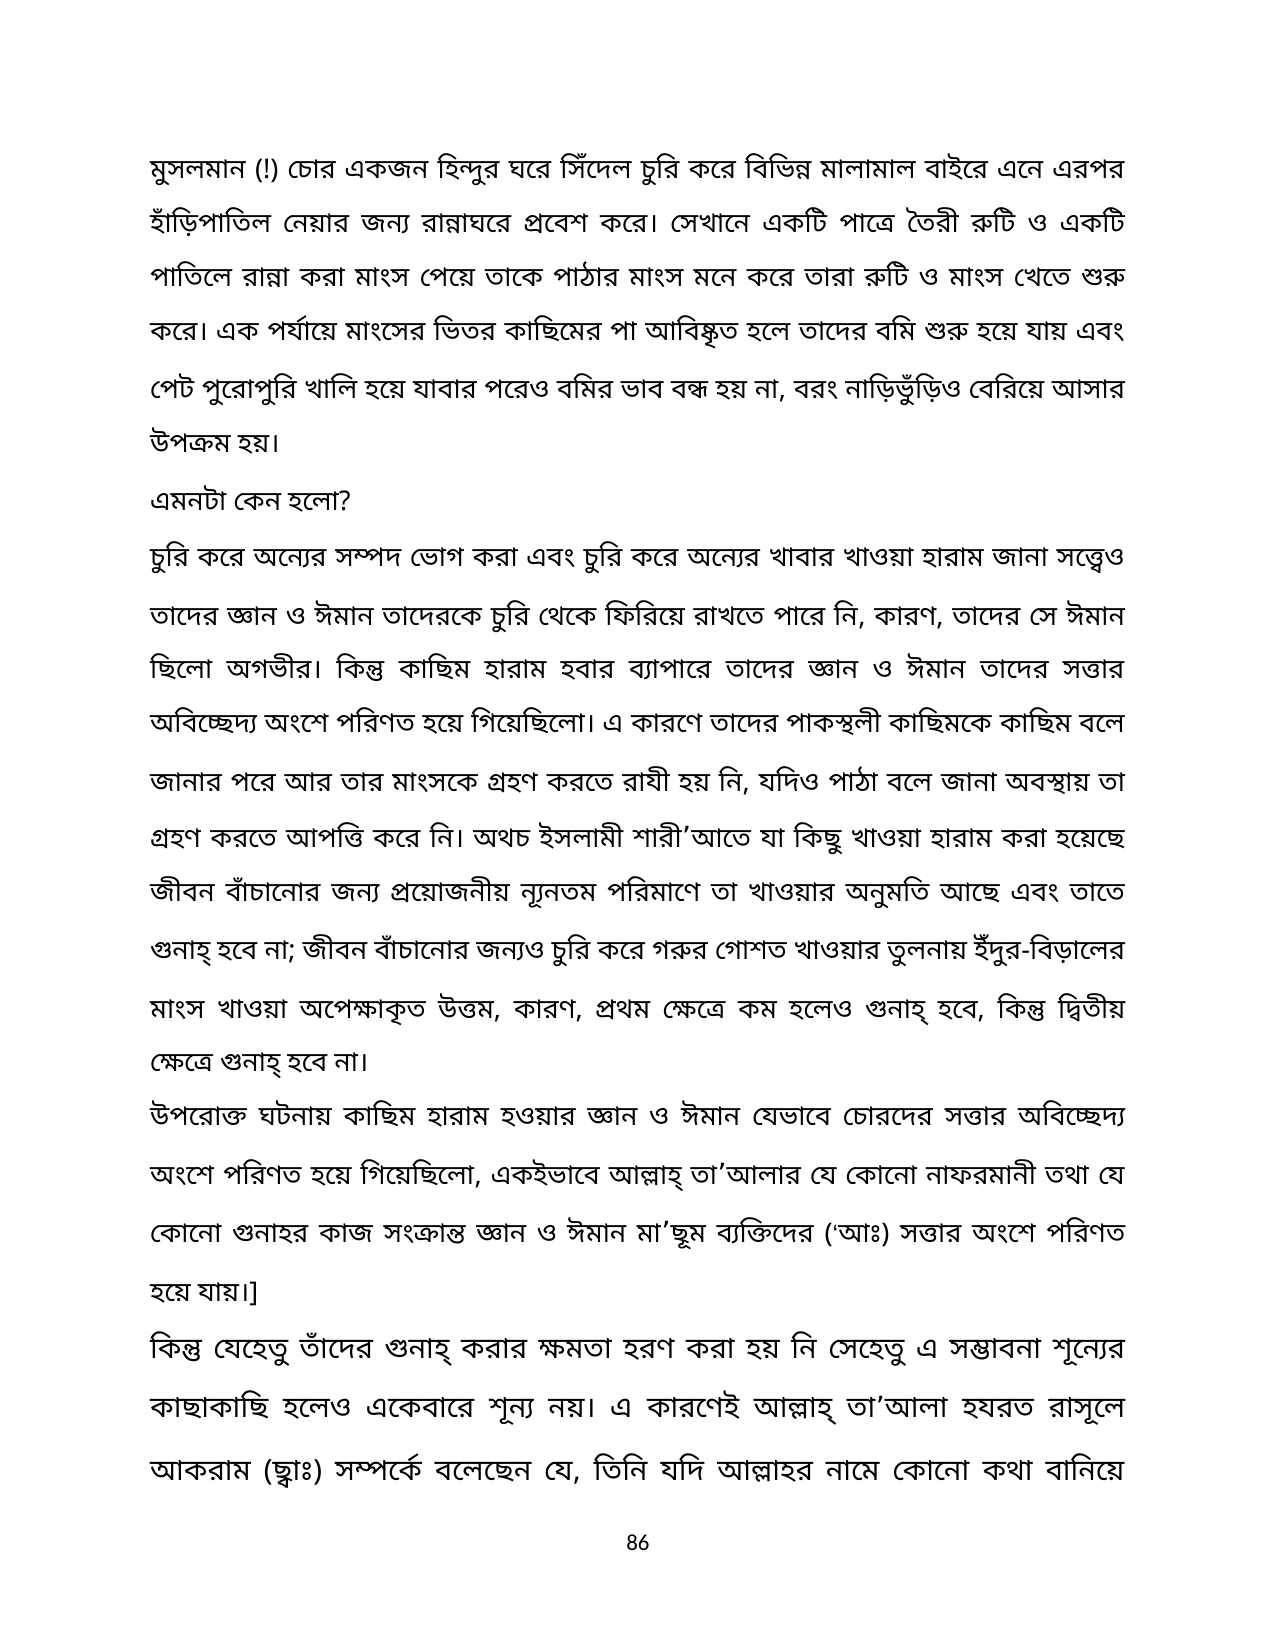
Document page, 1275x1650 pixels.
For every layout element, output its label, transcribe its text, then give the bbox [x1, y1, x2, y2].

text চুরি করে অন্যের সম্পদ ভোগ করা এবং চুরি করে অন্যের খাবার খাওয়া হারাম জানা সত্ত্বেও তাদের জ্ঞান ও ঈমান তাদেরকে চুরি থেকে ফিরিয়ে রাখতে পারে নি, কারণ, তাদের সে ঈমান ছিলো অগভীর। কিন্তু কাছিম হারাম হবার ব্যাপারে তাদের জ্ঞান ও ঈমান তাদের সত্তার অবিচ্ছেদ্য অংশে পরিণত হয়ে গিয়েছিলো। এ কারণে তাদের পাকস্থলী কাছিমকে কাছিম বলে জানার পরে আর তার মাংসকে গ্রহণ করতে রাযী হয় নি, যদিও পাঠা বলে জানা অবস্থায় তা গ্রহণ করতে আপত্তি করে নি। অথচ ইসলামী শারী’আতে যা কিছু খাওয়া হারাম করা হয়েছে জীবন বাঁচানোর জন্য প্রয়োজনীয় ন্যূনতম পরিমাণে তা খাওয়ার অনুমতি আছে এবং তাতে গুনাহ্ হবে না; জীবন বাঁচানোর জন্যও চুরি করে গরুর গোশত খাওয়ার তুলনায় ইঁদুর-বিড়ালের মাংস খাওয়া অপেক্ষাকৃত উত্তম, কারণ, প্রথম ক্ষেত্রে কম হলেও গুনাহ্ হবে, কিন্তু দ্বিতীয় ক্ষেত্রে গুনাহ্ হবে না। [150, 542, 1125, 1083]
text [150, 150, 1125, 464]
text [150, 1332, 1125, 1492]
text উপরোক্ত ঘটনায় কাছিম হারাম হওয়ার জ্ঞান ও ঈমান যেভাবে চোরদের সত্তার অবিচ্ছেদ্য অংশে পরিণত হয়ে গিয়েছিলো, একইভাবে আল্লাহ্ তা’আলার যে কোনো নাফরমানী তথা যে কোনো গুনাহর কাজ সংক্রান্ত জ্ঞান ও ঈমান মা’ছূম ব্যক্তিদের (‘আঃ) সত্তার অংশে পরিণত হয়ে যায়।] [150, 1101, 1125, 1312]
text এমনটা কেন হলো? [150, 482, 1125, 522]
